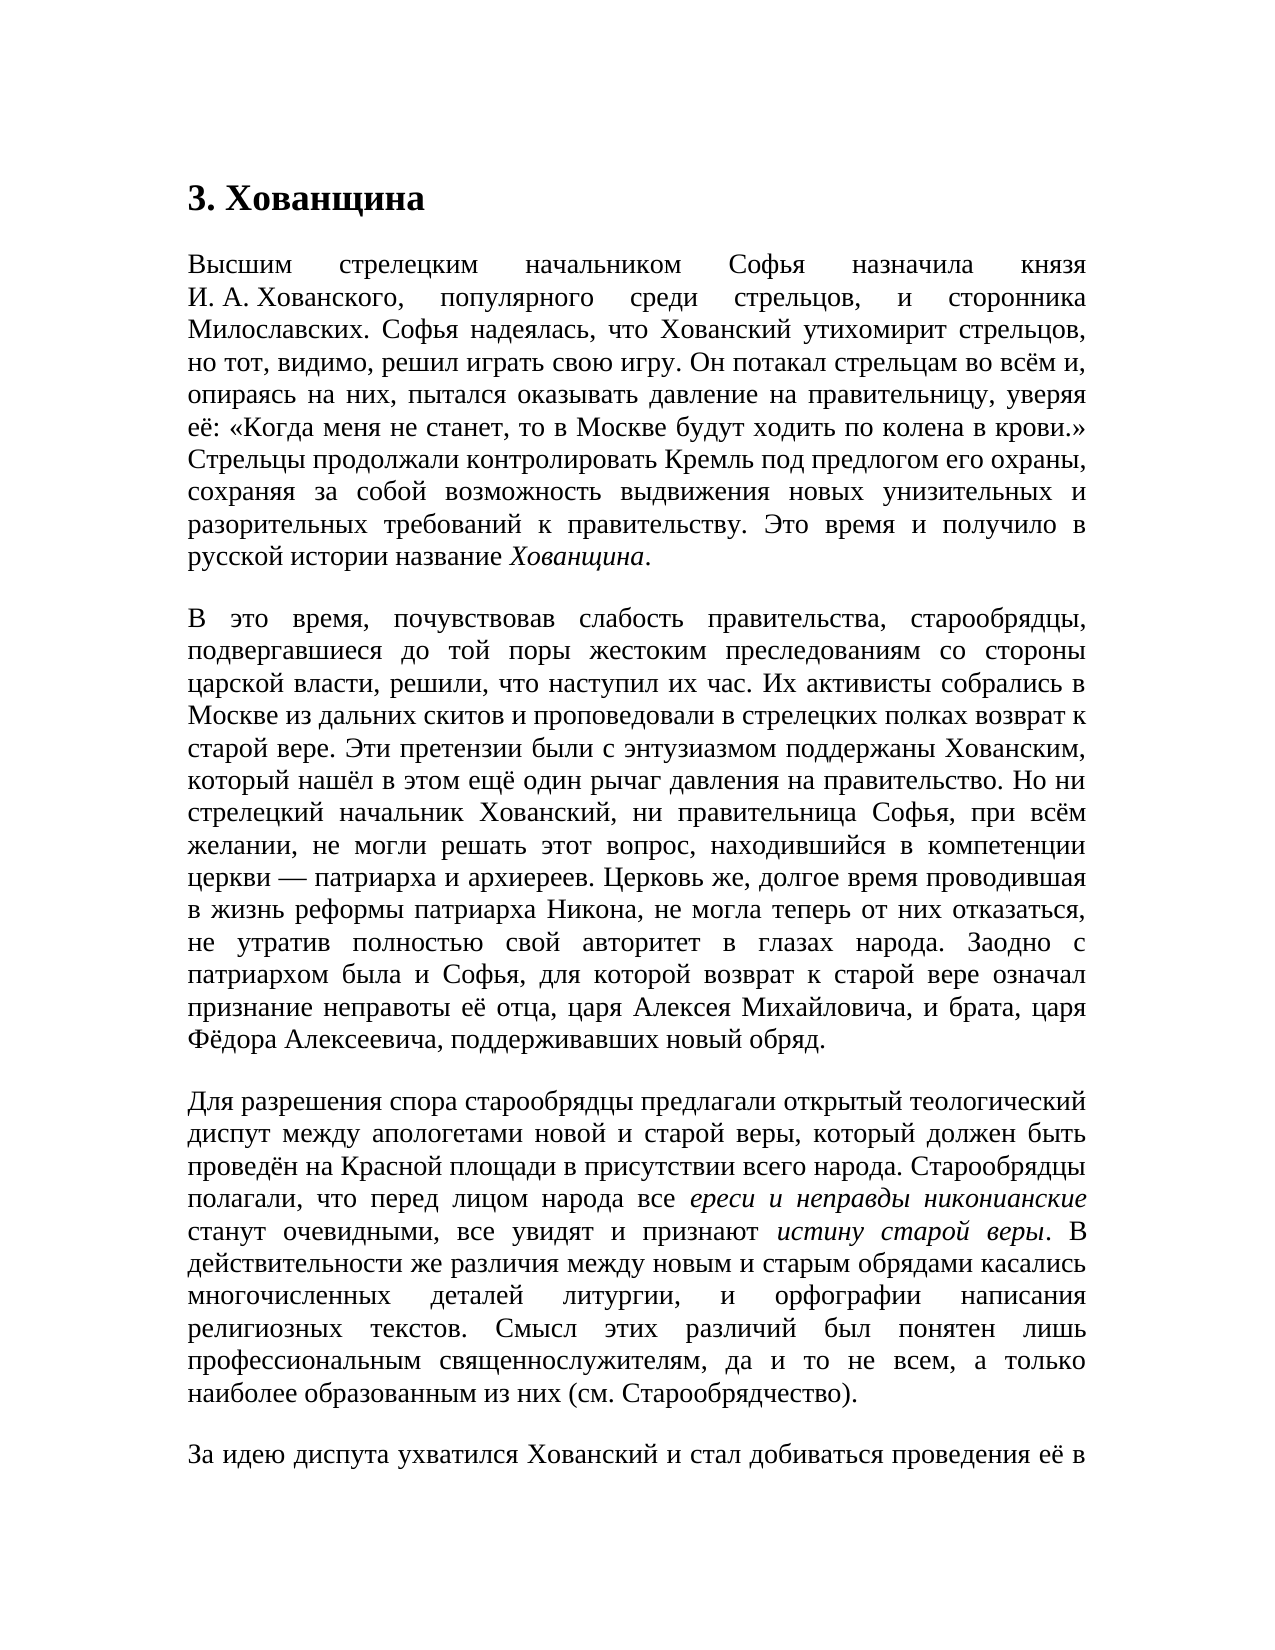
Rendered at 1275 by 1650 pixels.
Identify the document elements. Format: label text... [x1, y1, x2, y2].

text Высшим стрелецким начальником Софья назначила князя И. А. Хованского, популярного среди стрельцов, и сторонника Милославских. Софья надеялась, что Хованский утихомирит стрельцов, но тот, видимо, решил играть свою игру. Он потакал стрельцам во всём и, опираясь на них, пытался оказывать давление на правительницу, уверяя её: «Когда меня не станет, то в Москве будут ходить по колена в крови.» Стрельцы продолжали контролировать Кремль под предлогом его охраны, сохраняя за собой возможность выдвижения новых унизительных и разорительных требований к правительству. Это время и получило в русской истории название Хованщина. [187, 248, 1087, 572]
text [187, 1437, 1087, 1470]
text В это время, почувствовав слабость правительства, старообрядцы, подвергавшиеся до той поры жестоким преследованиям со стороны царской власти, решили, что наступил их час. Их активисты собрались в Москве из дальних скитов и проповедовали в стрелецких полках возврат к старой вере. Эти претензии были с энтузиазмом поддержаны Хованским, который нашёл в этом ещё один рычаг давления на правительство. Но ни стрелецкий начальник Хованский, ни правительница Софья, при всём желании, не могли решать этот вопрос, находившийся в компетенции церкви — патриарха и архиереев. Церковь же, долгое время проводившая в жизнь реформы патриарха Никона, не могла теперь от них отказаться, не утратив полностью свой авторитет в глазах народа. Заодно с патриархом была и Софья, для которой возврат к старой вере означал признание неправоты её отца, царя Алексея Михайловича, и брата, царя Фёдора Алексеевича, поддерживавших новый обряд. [187, 601, 1087, 1054]
text Для разрешения спора старообрядцы предлагали открытый теологический диспут между апологетами новой и старой веры, который должен быть проведён на Красной площади в присутствии всего народа. Старообрядцы полагали, что перед лицом народа все ереси и неправды никонианские станут очевидными, все увидят и признают истину старой веры. В действительности же различия между новым и старым обрядами касались многочисленных деталей литургии, и орфографии написания религиозных текстов. Смысл этих различий был понятен лишь профессиональным священнослужителям, да и то не всем, а только наиболее образованным из них (см. Старообрядчество). [187, 1084, 1087, 1408]
list 3. Хованщина [187, 175, 1087, 218]
